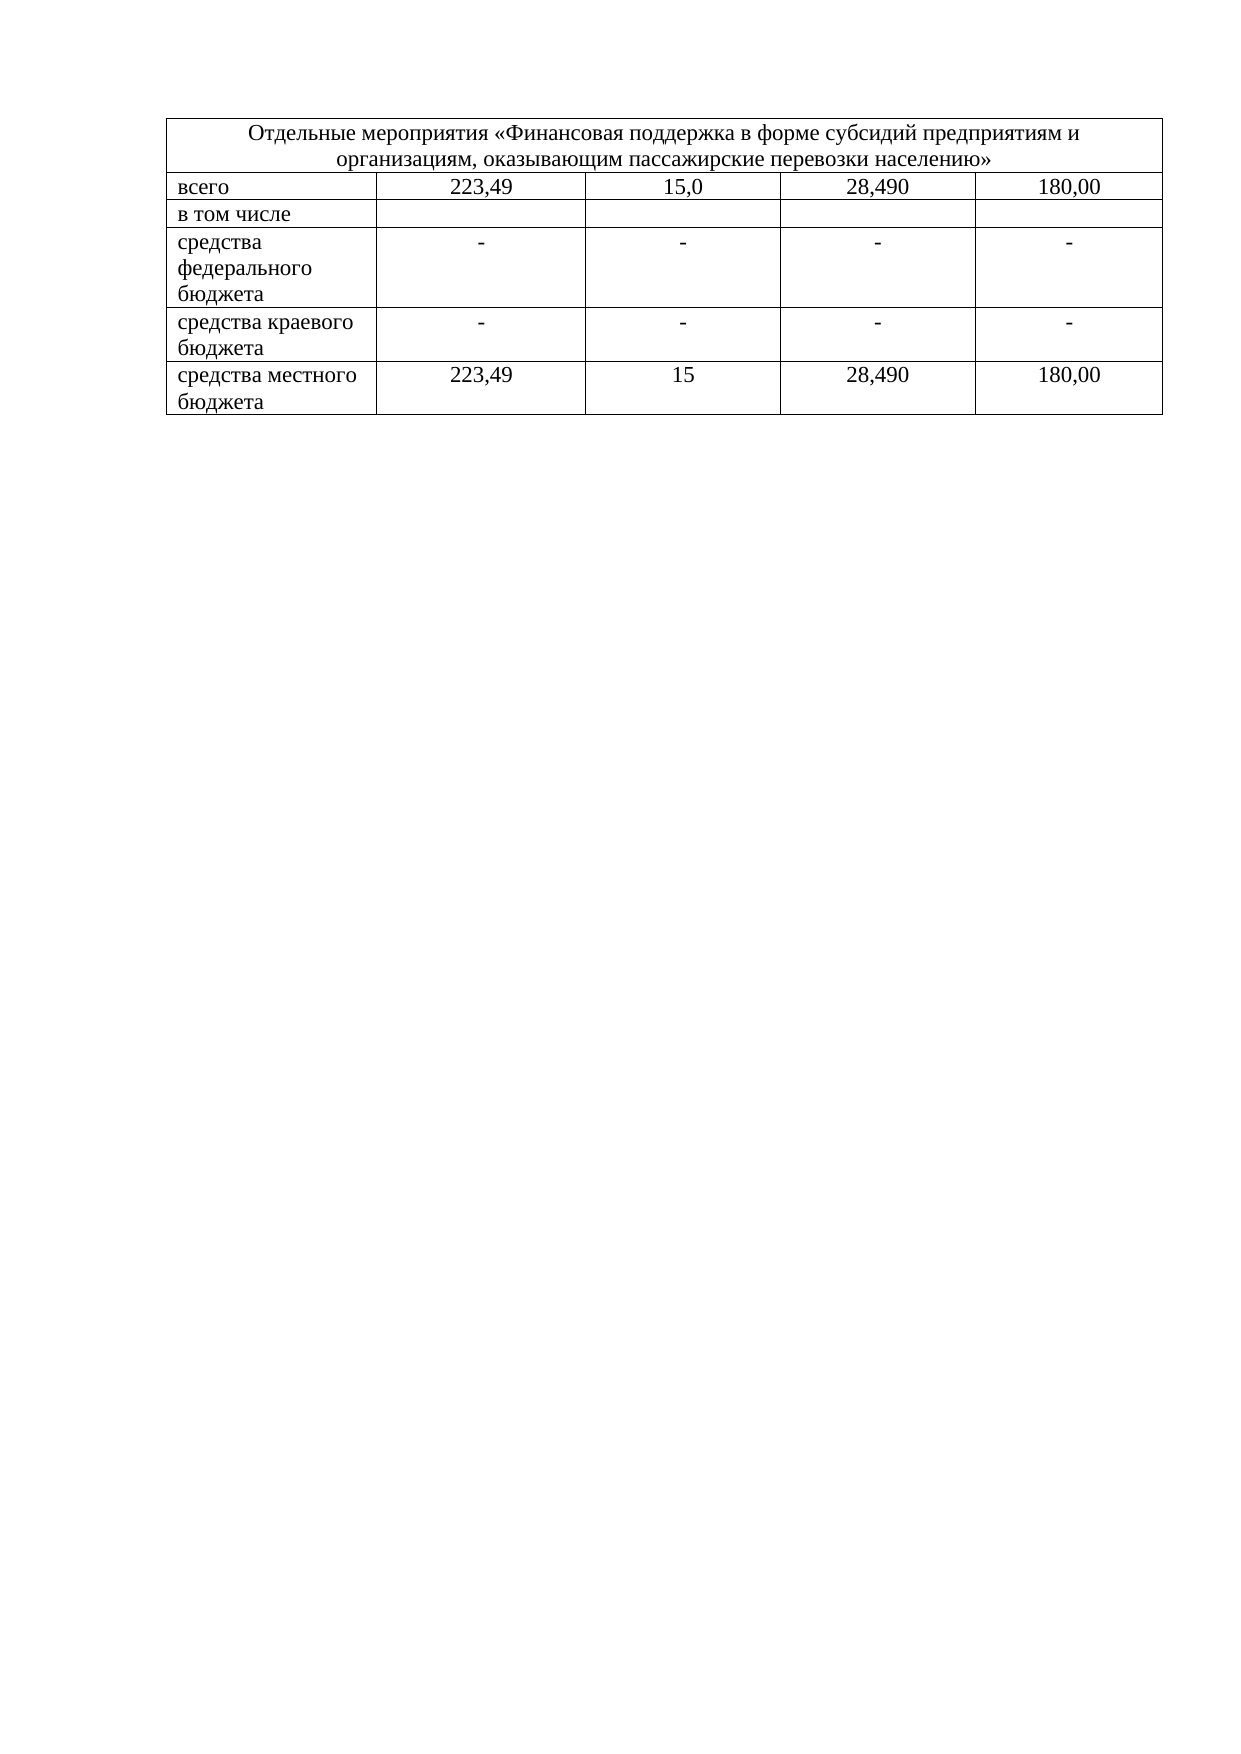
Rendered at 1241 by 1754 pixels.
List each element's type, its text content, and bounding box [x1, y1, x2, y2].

table_cell [586, 200, 780, 227]
table_cell Отдельные мероприятия «Финансовая поддержка в форме субсидий предприятиям и организациям, оказывающим пассажирские перевозки населению» [167, 119, 1162, 172]
table_cell в том числе [167, 200, 376, 227]
table_cell 223,49 [377, 362, 585, 414]
table_cell - [976, 228, 1162, 307]
table_cell - [377, 228, 585, 307]
table_cell 15 [586, 362, 780, 414]
table_cell 180,00 [976, 362, 1162, 414]
table_cell 28,490 [781, 362, 975, 414]
table_cell средства местного бюджета [167, 362, 376, 414]
table_cell 180,00 [976, 173, 1162, 199]
table_cell всего [167, 173, 376, 199]
table_cell [377, 200, 585, 227]
table_cell - [781, 308, 975, 361]
table_cell 28,490 [781, 173, 975, 199]
table_cell 223,49 [377, 173, 585, 199]
table_cell - [586, 308, 780, 361]
table_cell - [377, 308, 585, 361]
table_cell - [586, 228, 780, 307]
table_cell [781, 200, 975, 227]
table_cell [976, 200, 1162, 227]
table_cell средства федерального бюджета [167, 228, 376, 307]
table_cell 15,0 [586, 173, 780, 199]
table_cell средства краевого бюджета [167, 308, 376, 361]
table_cell - [781, 228, 975, 307]
table_cell - [976, 308, 1162, 361]
